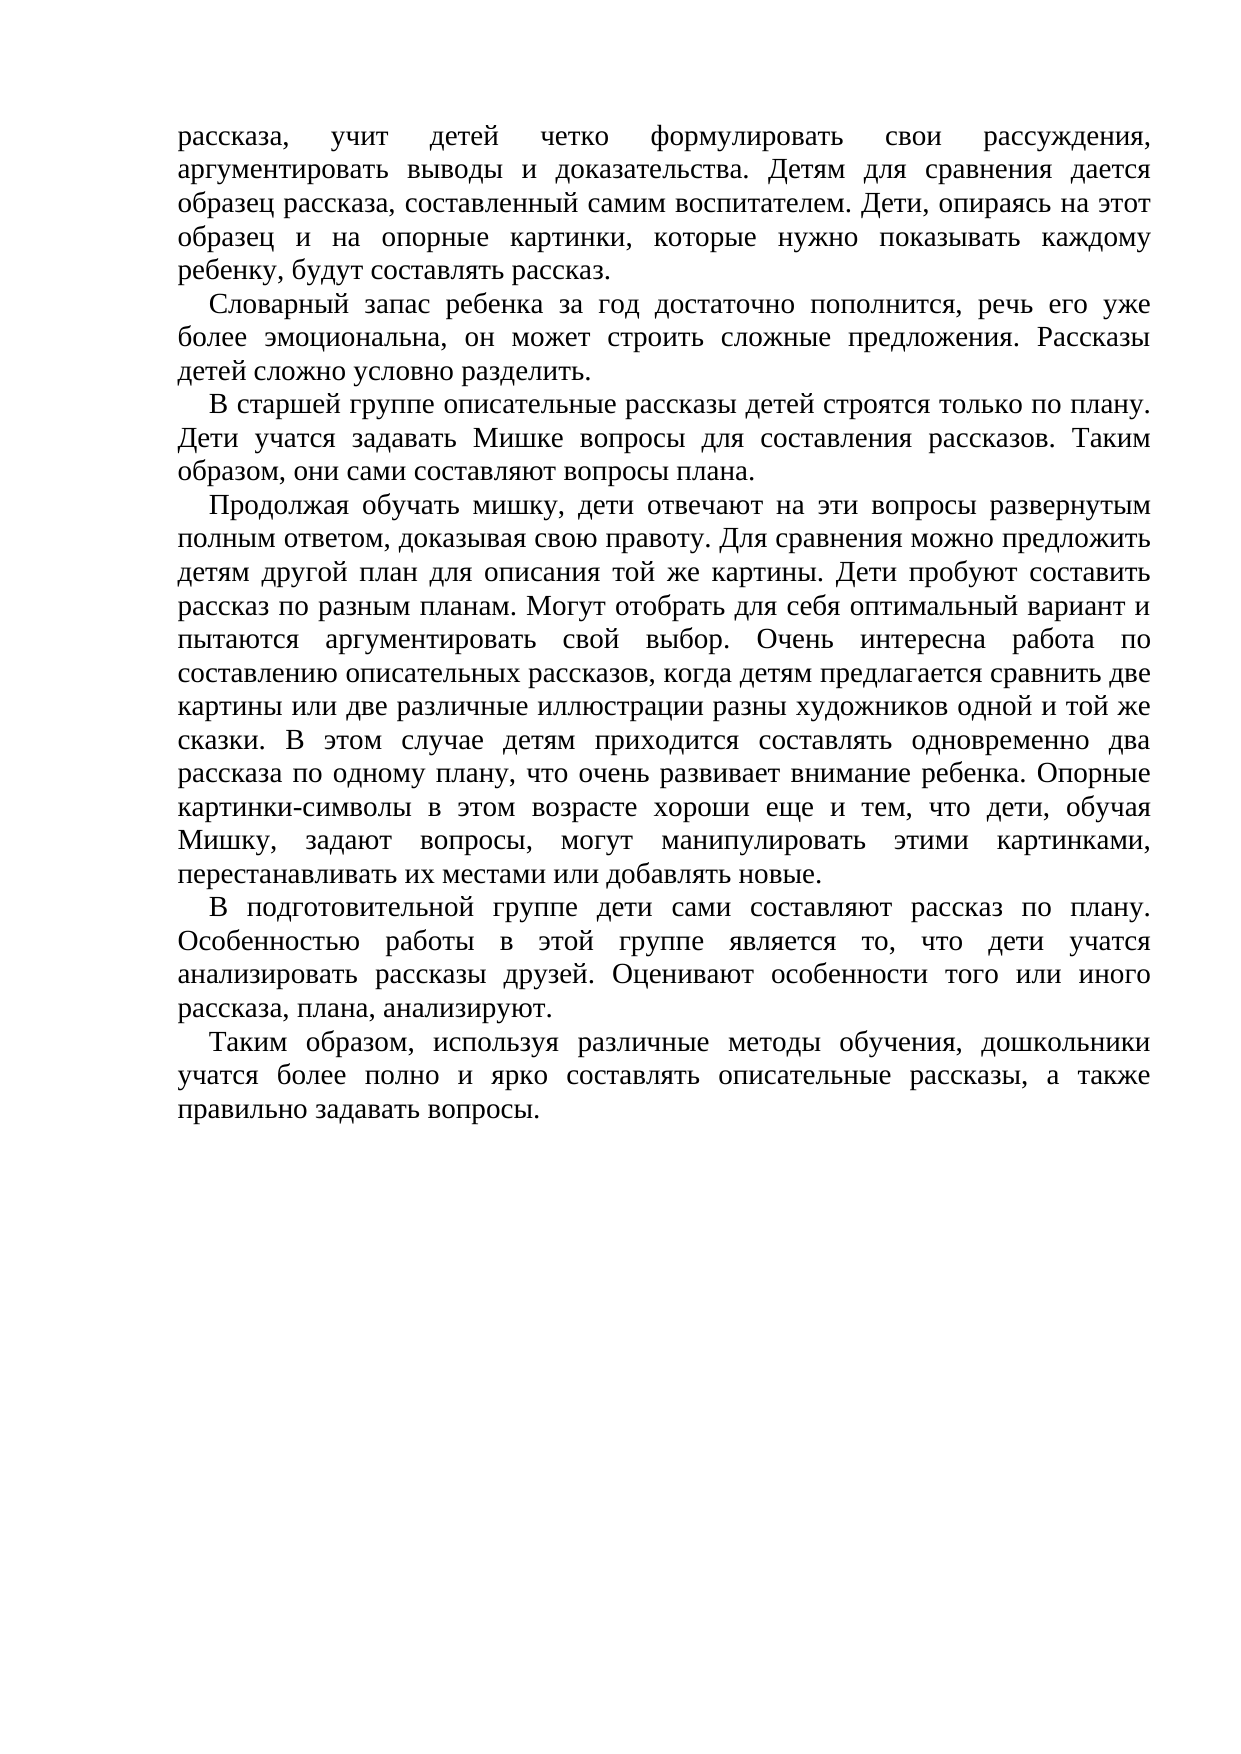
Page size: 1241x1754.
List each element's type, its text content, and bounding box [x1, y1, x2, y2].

text Словарный запас ребенка за год достаточно пополнится, речь его уже более эмоциональна, он может строить сложные предложения. Рассказы детей сложно условно разделить. [177, 286, 1152, 386]
text В старшей группе описательные рассказы детей строятся только по плану. Дети учатся задавать Мишке вопросы для составления рассказов. Таким образом, они сами составляют вопросы плана. [177, 386, 1152, 487]
text Продолжая обучать мишку, дети отвечают на эти вопросы развернутым полным ответом, доказывая свою правоту. Для сравнения можно предложить детям другой план для описания той же картины. Дети пробуют составить рассказ по разным планам. Могут отобрать для себя оптимальный вариант и пытаются аргументировать свой выбор. Очень интересна работа по составлению описательных рассказов, когда детям предлагается сравнить две картины или две различные иллюстрации разны художников одной и той же сказки. В этом случае детям приходится составлять одновременно два рассказа по одному плану, что очень развивает внимание ребенка. Опорные картинки-символы в этом возрасте хороши еще и тем, что дети, обучая Мишку, задают вопросы, могут манипулировать этими картинками, перестанавливать их местами или добавлять новые. [177, 487, 1152, 889]
text В подготовительной группе дети сами составляют рассказ по плану. Особенностью работы в этой группе является то, что дети учатся анализировать рассказы друзей. Оценивают особенности того или иного рассказа, плана, анализируют. [177, 889, 1152, 1024]
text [177, 118, 1152, 286]
text Таким образом, используя различные методы обучения, дошкольники учатся более полно и ярко составлять описательные рассказы, а также правильно задавать вопросы. [177, 1024, 1152, 1124]
